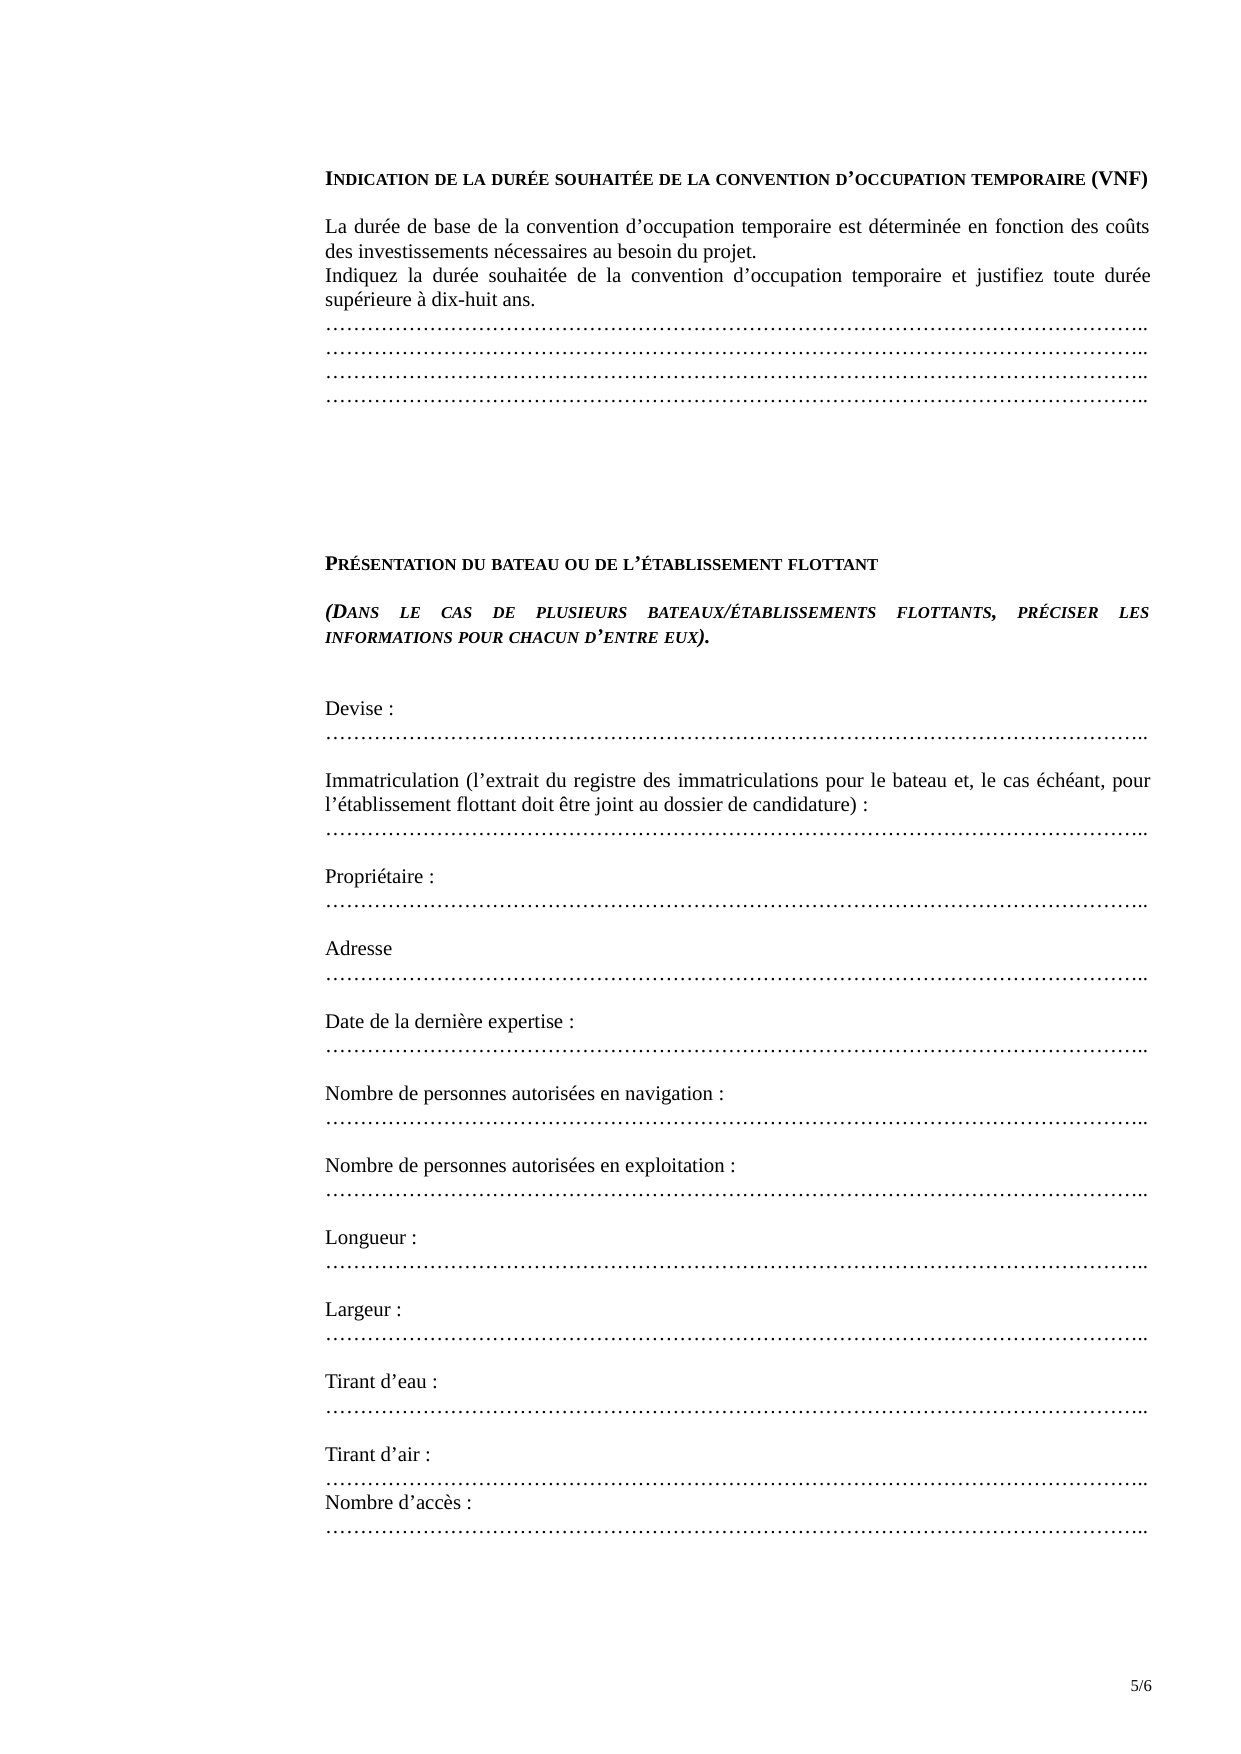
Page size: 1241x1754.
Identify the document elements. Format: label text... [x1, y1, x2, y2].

text ……………………………………………………………………………………………………….. [325, 359, 1152, 383]
text ……………………………………………………………………………………………………….. [325, 888, 1152, 912]
text Devise : [325, 696, 1152, 720]
text Largeur : [325, 1297, 1152, 1321]
text Nombre de personnes autorisées en exploitation : [325, 1153, 1152, 1177]
text Adresse [325, 936, 1152, 960]
text Nombre de personnes autorisées en navigation : [325, 1081, 1152, 1105]
text ……………………………………………………………………………………………………….. [325, 960, 1152, 984]
text ……………………………………………………………………………………………………….. [325, 816, 1152, 840]
text Propriétaire : [325, 864, 1152, 888]
text Date de la dernière expertise : [325, 1008, 1152, 1033]
text ……………………………………………………………………………………………………….. [325, 1105, 1152, 1129]
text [325, 1393, 1152, 1418]
text ……………………………………………………………………………………………………….. [325, 1033, 1152, 1057]
text (Dans le cas de plusieurs bateaux/établissements flottants, préciser les informations pour chacun d’entre eux). [325, 599, 1152, 648]
text Présentation du bateau ou de l’établissement flottant [325, 551, 1152, 575]
text ……………………………………………………………………………………………………….. [325, 1177, 1152, 1201]
text La durée de base de la convention d’occupation temporaire est déterminée en fonction des coûts des investissements nécessaires au besoin du projet. [325, 214, 1152, 263]
text ……………………………………………………………………………………………………….. [325, 720, 1152, 744]
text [325, 1466, 1152, 1490]
text ……………………………………………………………………………………………………….. [325, 311, 1152, 335]
text Tirant d’air : [325, 1442, 1152, 1466]
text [325, 1514, 1152, 1538]
text ……………………………………………………………………………………………………….. [325, 335, 1152, 359]
text Nombre d’accès : [325, 1490, 1152, 1514]
text Tirant d’eau : [325, 1369, 1152, 1393]
text Indication de la durée souhaitée de la convention d’occupation temporaire (VNF) [325, 166, 1152, 190]
text ……………………………………………………………………………………………………….. [325, 383, 1152, 407]
text ……………………………………………………………………………………………………….. [325, 1321, 1152, 1345]
text Immatriculation (l’extrait du registre des immatriculations pour le bateau et, le cas échéant, pour l’établissement flottant doit être joint au dossier de candidature) : [325, 768, 1152, 816]
text Indiquez la durée souhaitée de la convention d’occupation temporaire et justifiez toute durée supérieure à dix-huit ans. [325, 263, 1152, 311]
text ……………………………………………………………………………………………………….. [325, 1249, 1152, 1273]
text Longueur : [325, 1225, 1152, 1249]
